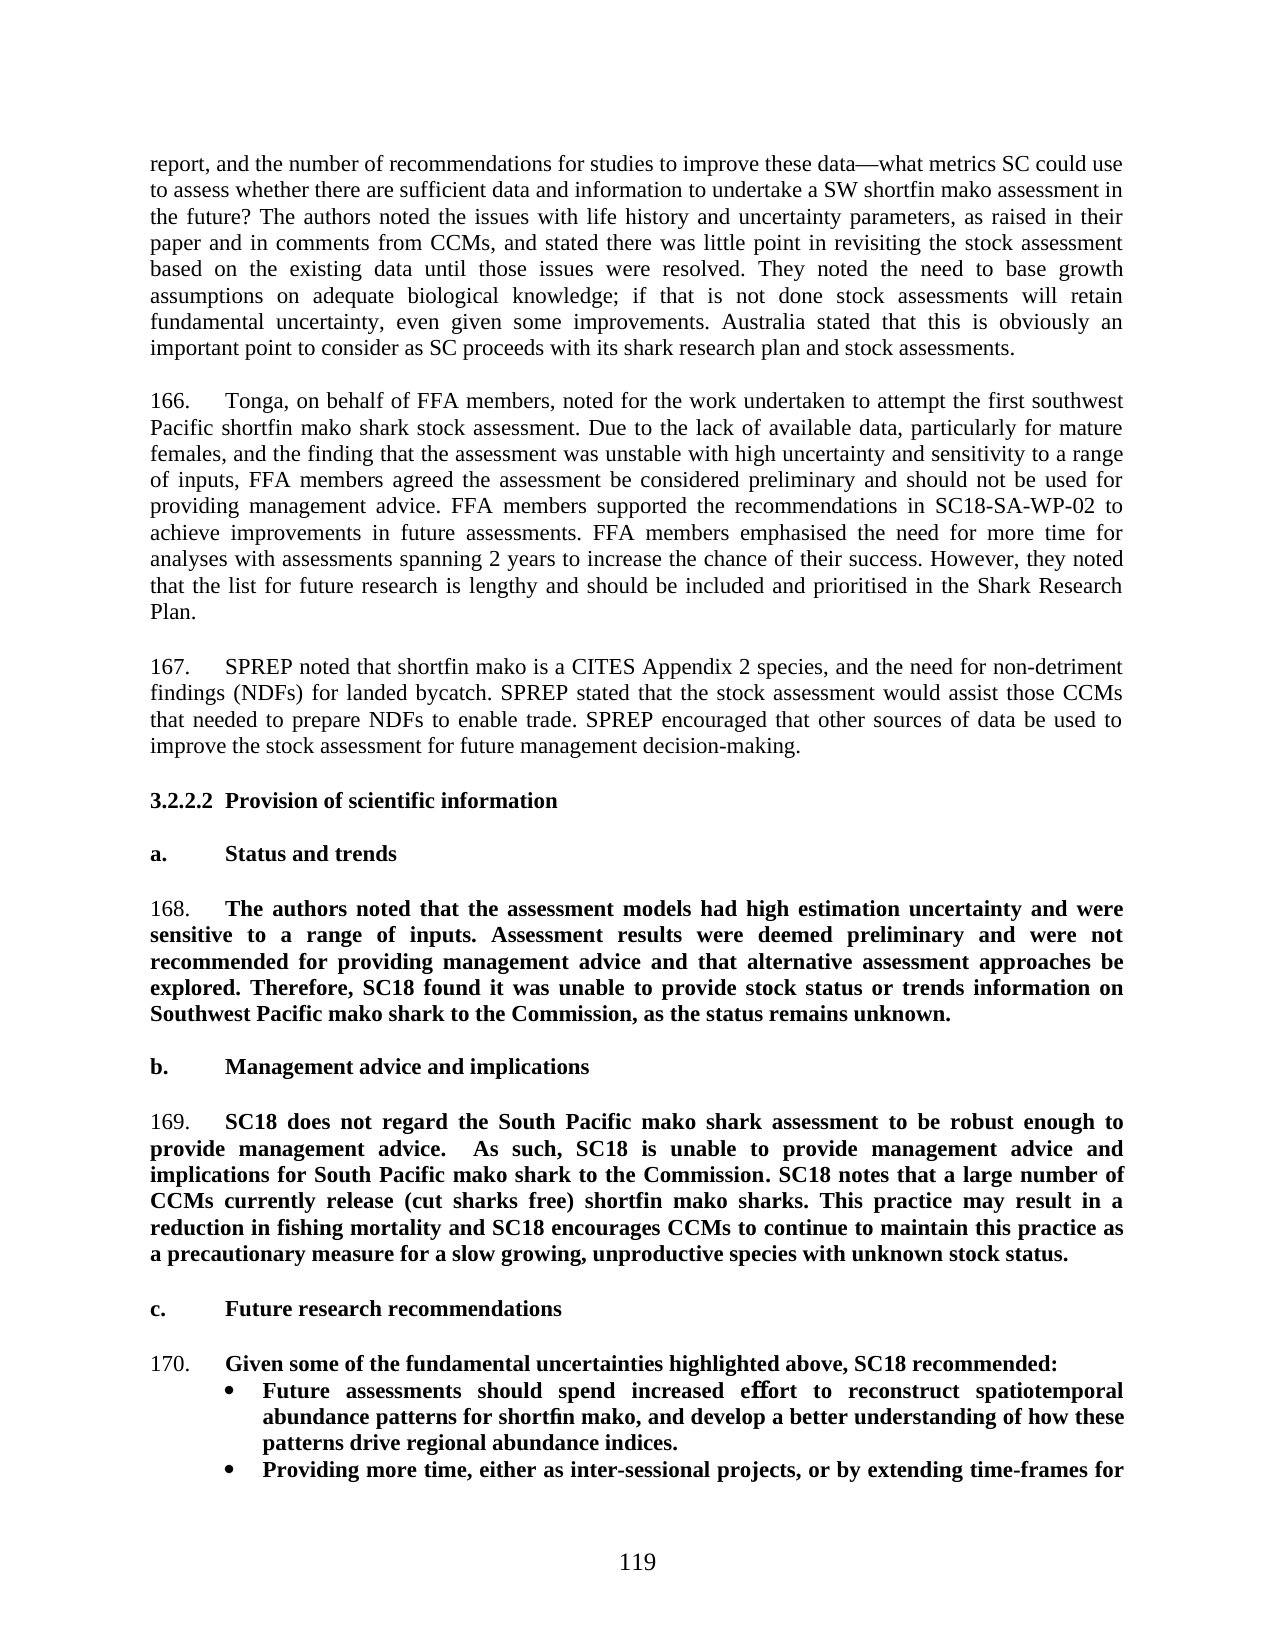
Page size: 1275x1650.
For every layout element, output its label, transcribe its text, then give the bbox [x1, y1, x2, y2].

list Future assessments should spend increased eﬀort to reconstruct spatiotemporal abundance patterns for shortﬁn mako, and develop a better understanding of how these patterns drive regional abundance indices. [225, 1377, 1125, 1456]
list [225, 1456, 1125, 1482]
text The authors noted that the assessment models had high estimation uncertainty and were sensitive to a range of inputs. Assessment results were deemed preliminary and were not recommended for providing management advice and that alternative assessment approaches be explored. Therefore, SC18 found it was unable to provide stock status or trends information on Southwest Pacific mako shark to the Commission, as the status remains unknown. [150, 895, 1125, 1027]
list Future research recommendations [150, 1295, 1125, 1322]
list Management advice and implications [150, 1053, 1125, 1079]
text SC18 does not regard the South Pacific mako shark assessment to be robust enough to provide management advice. As such, SC18 is unable to provide management advice and implications for South Pacific mako shark to the Commission SC18 notes that a large number of CCMs currently release (cut sharks free) shortfin mako sharks. This practice may result in a reduction in fishing mortality and SC18 encourages CCMs to continue to maintain this practice as a precautionary measure for a slow growing, unproductive species with unknown stock status. [150, 1108, 1125, 1266]
text Tonga, on behalf of FFA members, noted for the work undertaken to attempt the first southwest Pacific shortfin mako shark stock assessment. Due to the lack of available data, particularly for mature females, and the finding that the assessment was unstable with high uncertainty and sensitivity to a range of inputs, FFA members agreed the assessment be considered preliminary and should not be used for providing management advice. FFA members supported the recommendations in SC18-SA-WP-02 to achieve improvements in future assessments. FFA members emphasised the need for more time for analyses with assessments spanning 2 years to increase the chance of their success. However, they noted that the list for future research is lengthy and should be included and prioritised in the Shark Research Plan. [150, 387, 1125, 624]
text Given some of the fundamental uncertainties highlighted above, SC18 recommended: [150, 1350, 1125, 1377]
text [150, 150, 1125, 361]
text SPREP noted that shortfin mako is a CITES Appendix 2 species, and the need for non-detriment findings (NDFs) for landed bycatch. SPREP stated that the stock assessment would assist those CCMs that needed to prepare NDFs to enable trade. SPREP encouraged that other sources of data be used to improve the stock assessment for future management decision-making. [150, 653, 1125, 758]
list Status and trends [150, 840, 1125, 866]
list Provision of scientific information [150, 787, 1125, 814]
